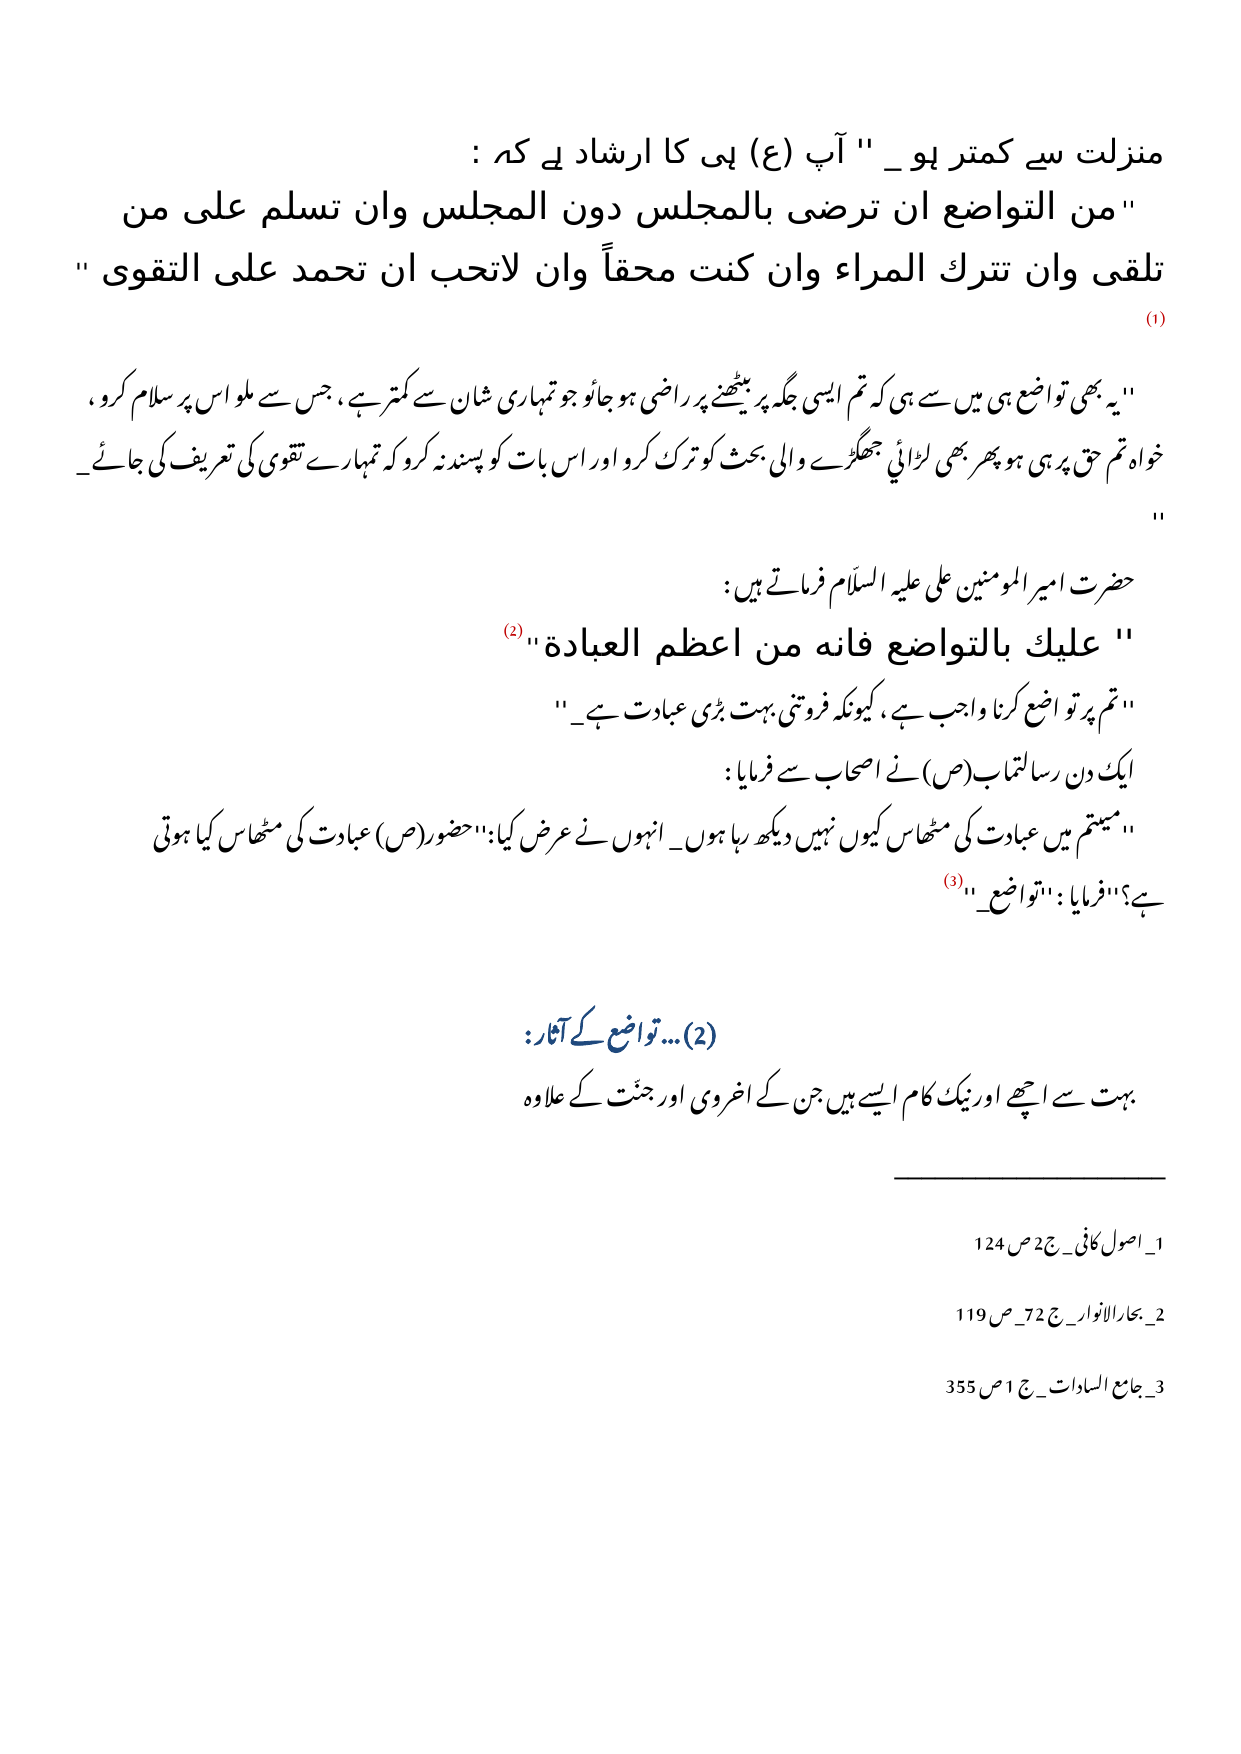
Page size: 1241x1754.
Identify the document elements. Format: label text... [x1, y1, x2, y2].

text ''ميںتم ميں عبادت كى مٹھاس كيوں نہيں ديكھ رہا ہوں _ انہوں نے عرض كيا:''حضور(ص) عبادت كى مٹھاس كيا ہوتى ہے؟''فرمايا : ''تواضع_''(3) [75, 796, 1165, 921]
subtitle (2) ... تواضع كے آثار : [75, 996, 1165, 1059]
text 3_ جامع السادات _ ج 1 ص 355 [75, 1358, 1165, 1405]
text حضرت امير المومنين على عليہ السلّام فرماتے ہيں : [75, 546, 1165, 609]
text 2_ بحارالانوار _ ج 72_ ص 119 [75, 1286, 1165, 1333]
text '' تم پر تو اضع كرنا واجب ہے ، كيونكہ فروتنى بہت بڑى عبادت ہے _ '' [75, 671, 1165, 734]
text '' يہ بھى تواضع ہى ميں سے ہى كہ تم ايسى جگہ پر بيٹھنے پر راضى ہو جائو جو تمہارى شان سے كمتر ہے ، جس سے ملو اس پر سلام كرو ، خواہ تم حق پر ہى ہو پھر بھى لڑائي جھگڑے والى بحث كو ترك كرو اور اس بات كو پسند نہ كرو كہ تمہارے تقوى كى تعريف كى جائے _ '' [75, 359, 1165, 546]
text 1_ اصول كافى _ ج2 ص123_ منزلت سے كمتر ہو _ '' آپ (ع) ہى كا ارشاد ہے كہ : [75, 94, 1165, 171]
text ____________________ [75, 1121, 1165, 1189]
text '' من التواضع ان ترضى بالمجلس دون المجلس وان تسلم على من تلقى وان تترك المراء وان كنت محقاً وان لاتحب ان تحمد على التقوى '' (1) [75, 171, 1165, 359]
text ايك دن رسالتماب(ص) نے اصحاب سے فرمايا : [75, 734, 1165, 796]
text بہت سے اچھے اور نيك كام ايسے ہيں جن كے اخروى اور جنّت كے علاوہ [75, 1059, 1165, 1121]
text 1_ اصول كافى _ ج2 ص 124 [75, 1214, 1165, 1261]
text '' عليك بالتواضع فانه من اعظم العبادة '' (2) [75, 609, 1165, 671]
